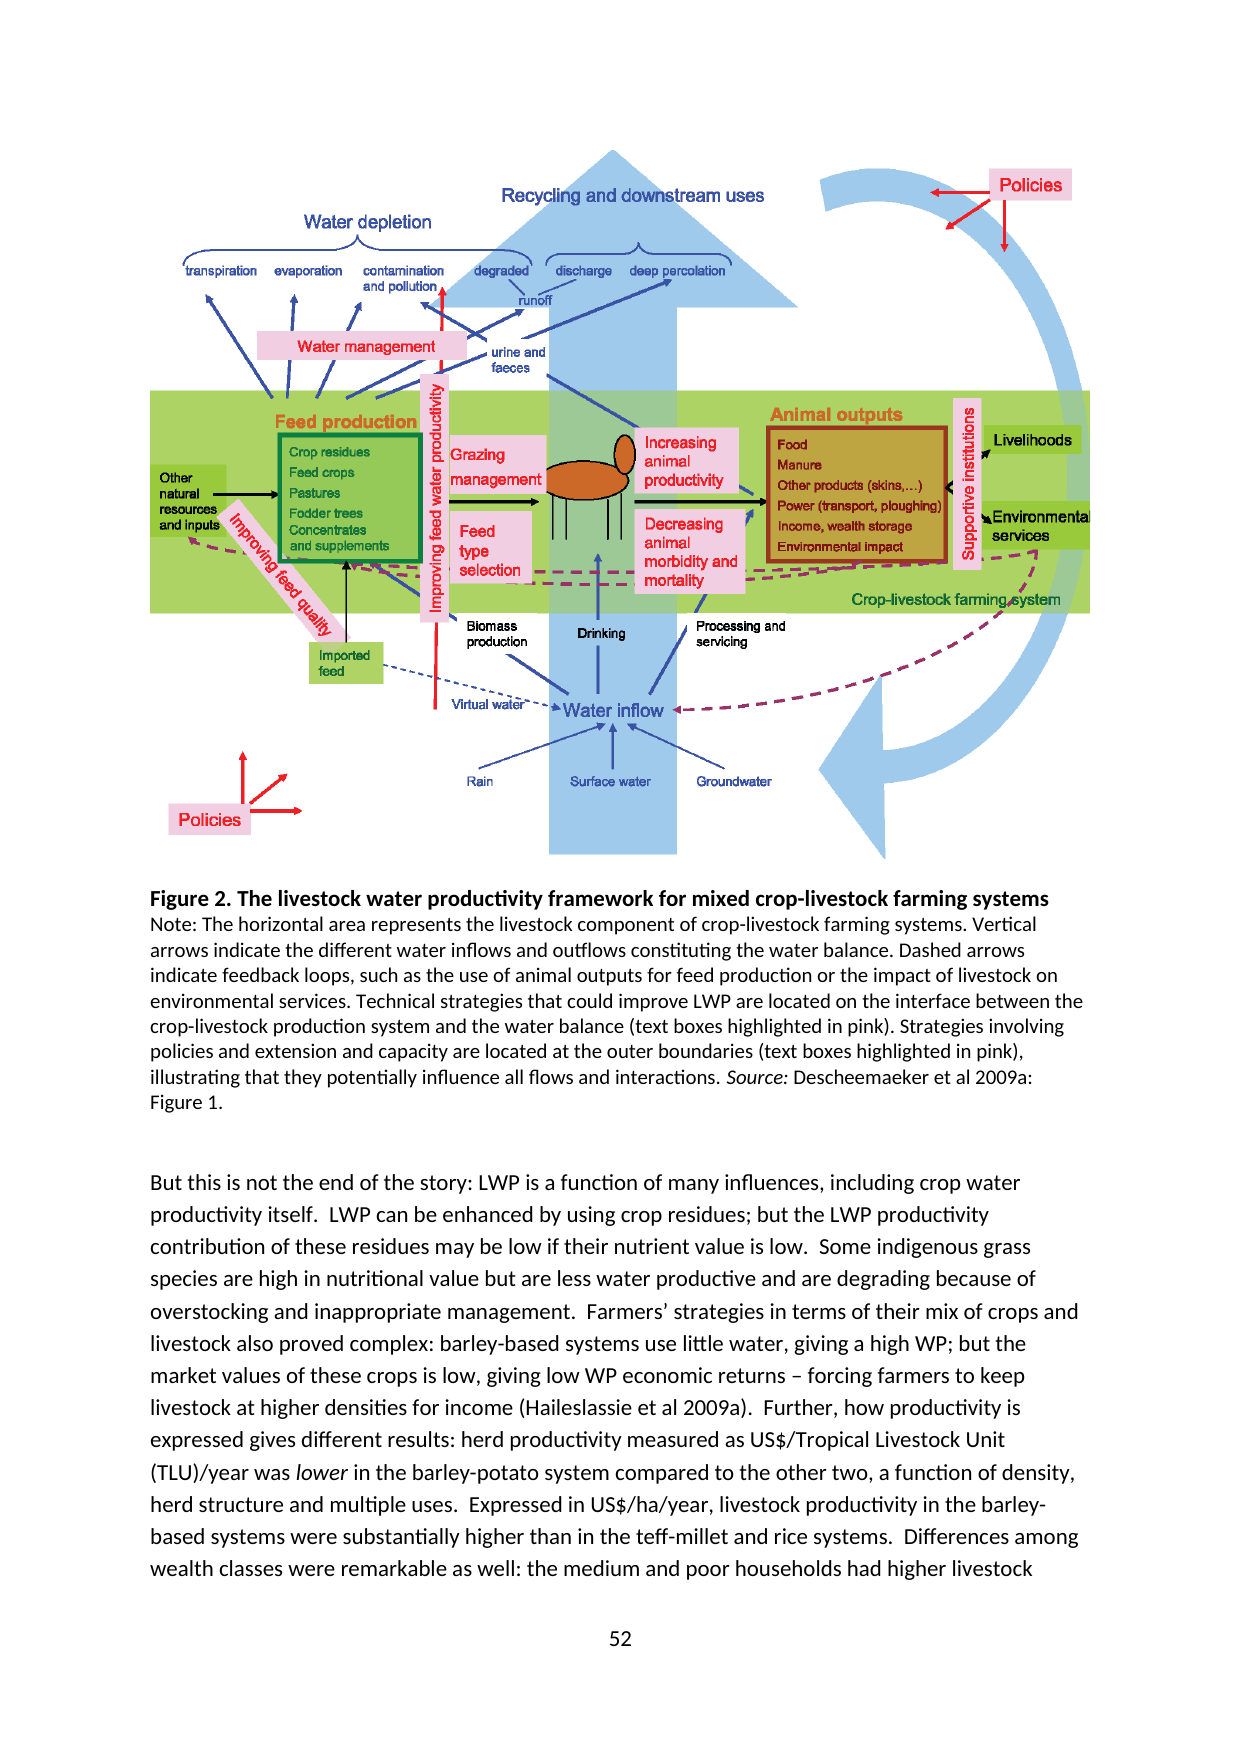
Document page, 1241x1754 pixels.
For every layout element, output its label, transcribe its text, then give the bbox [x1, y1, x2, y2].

text Note: The horizontal area represents the livestock component of crop-livestock farming systems. Vertical arrows indicate the different water inflows and outflows constituting the water balance. Dashed arrows indicate feedback loops, such as the use of animal outputs for feed production or the impact of livestock on environmental services. Technical strategies that could improve LWP are located on the interface between the crop-livestock production system and the water balance (text boxes highlighted in pink). Strategies involving policies and extension and capacity are located at the outer boundaries (text boxes highlighted in pink), illustrating that they potentially influence all flows and interactions. Source: Descheemaeker et al 2009a: Figure 1. [150, 912, 1090, 1115]
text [150, 1168, 1090, 1582]
text Figure 2. The livestock water productivity framework for mixed crop-livestock farming systems [150, 884, 1090, 912]
